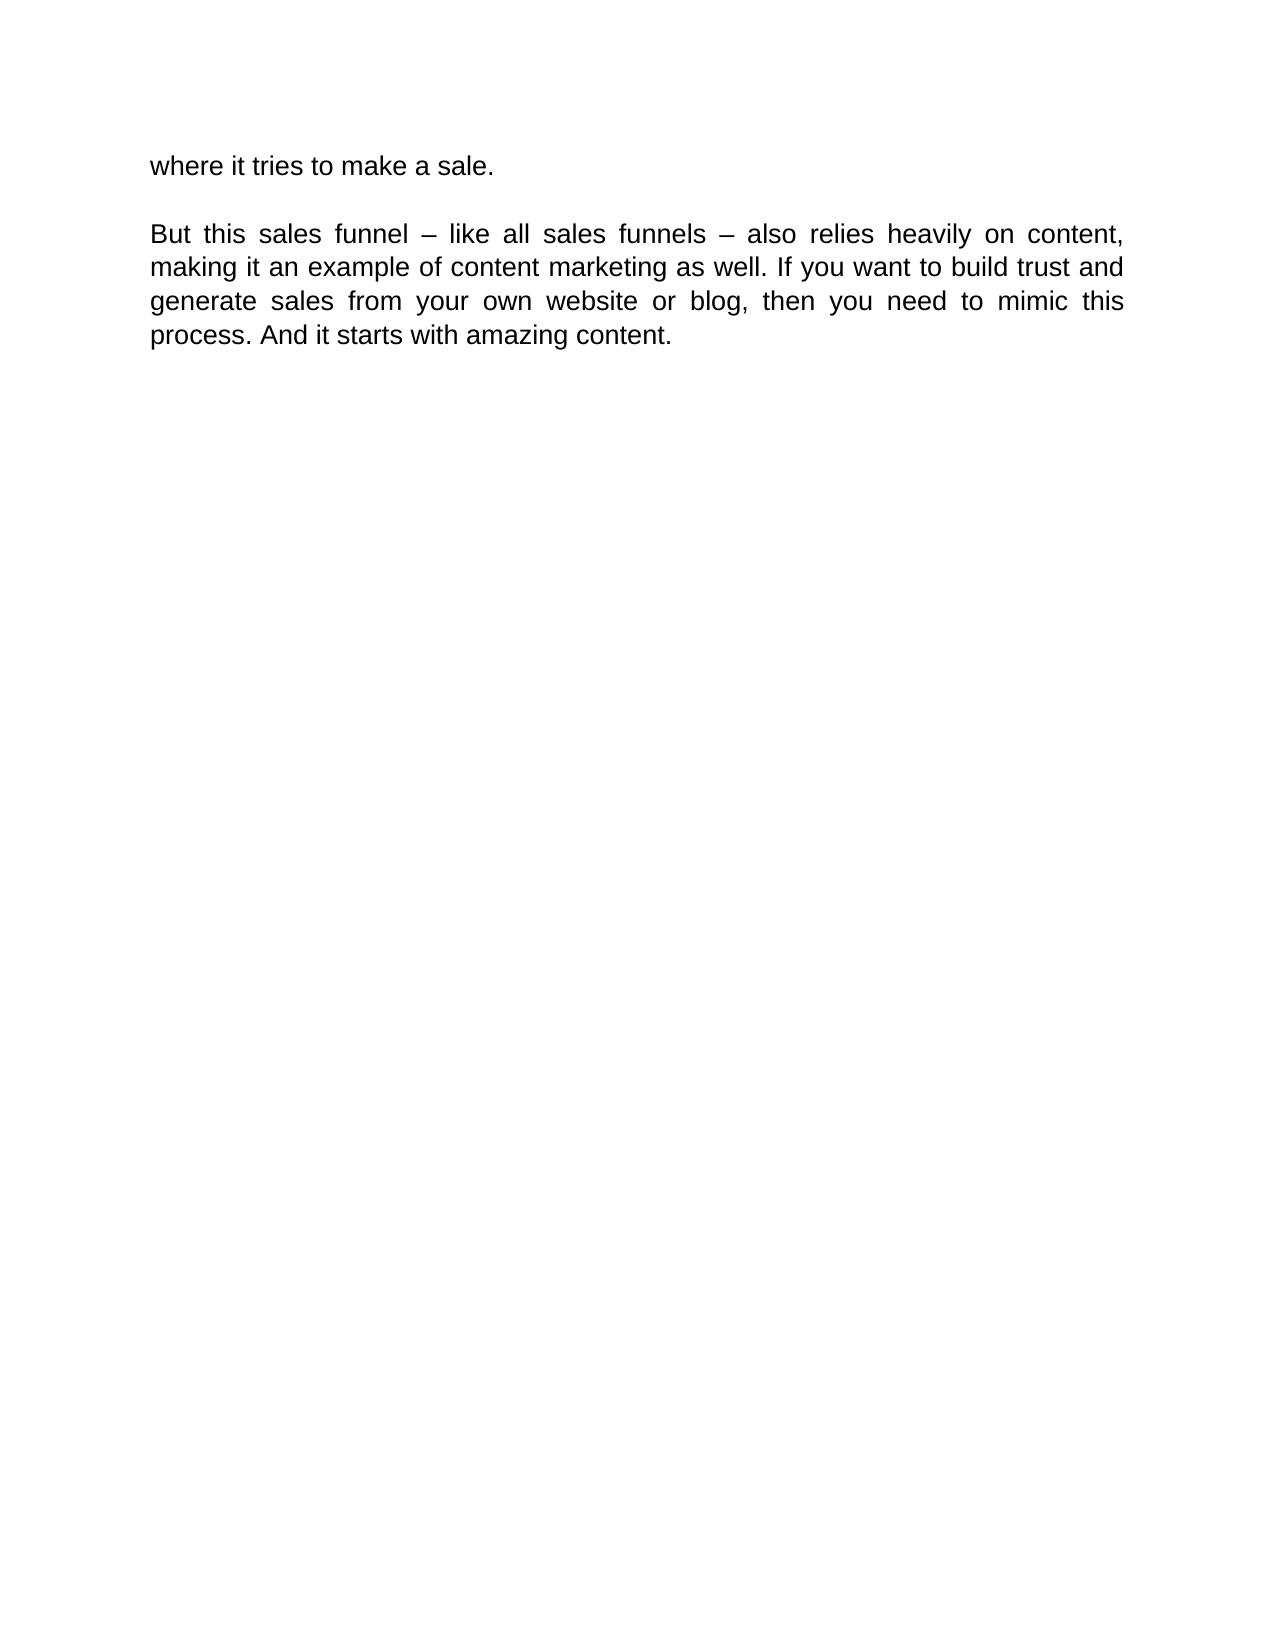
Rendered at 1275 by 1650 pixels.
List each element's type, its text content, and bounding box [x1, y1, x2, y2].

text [150, 150, 1126, 181]
text But this sales funnel – like all sales funnels – also relies heavily on content, making it an example of content marketing as well. If you want to build trust and generate sales from your own website or blog, then you need to mimic this process. And it starts with amazing content. [150, 218, 1126, 350]
